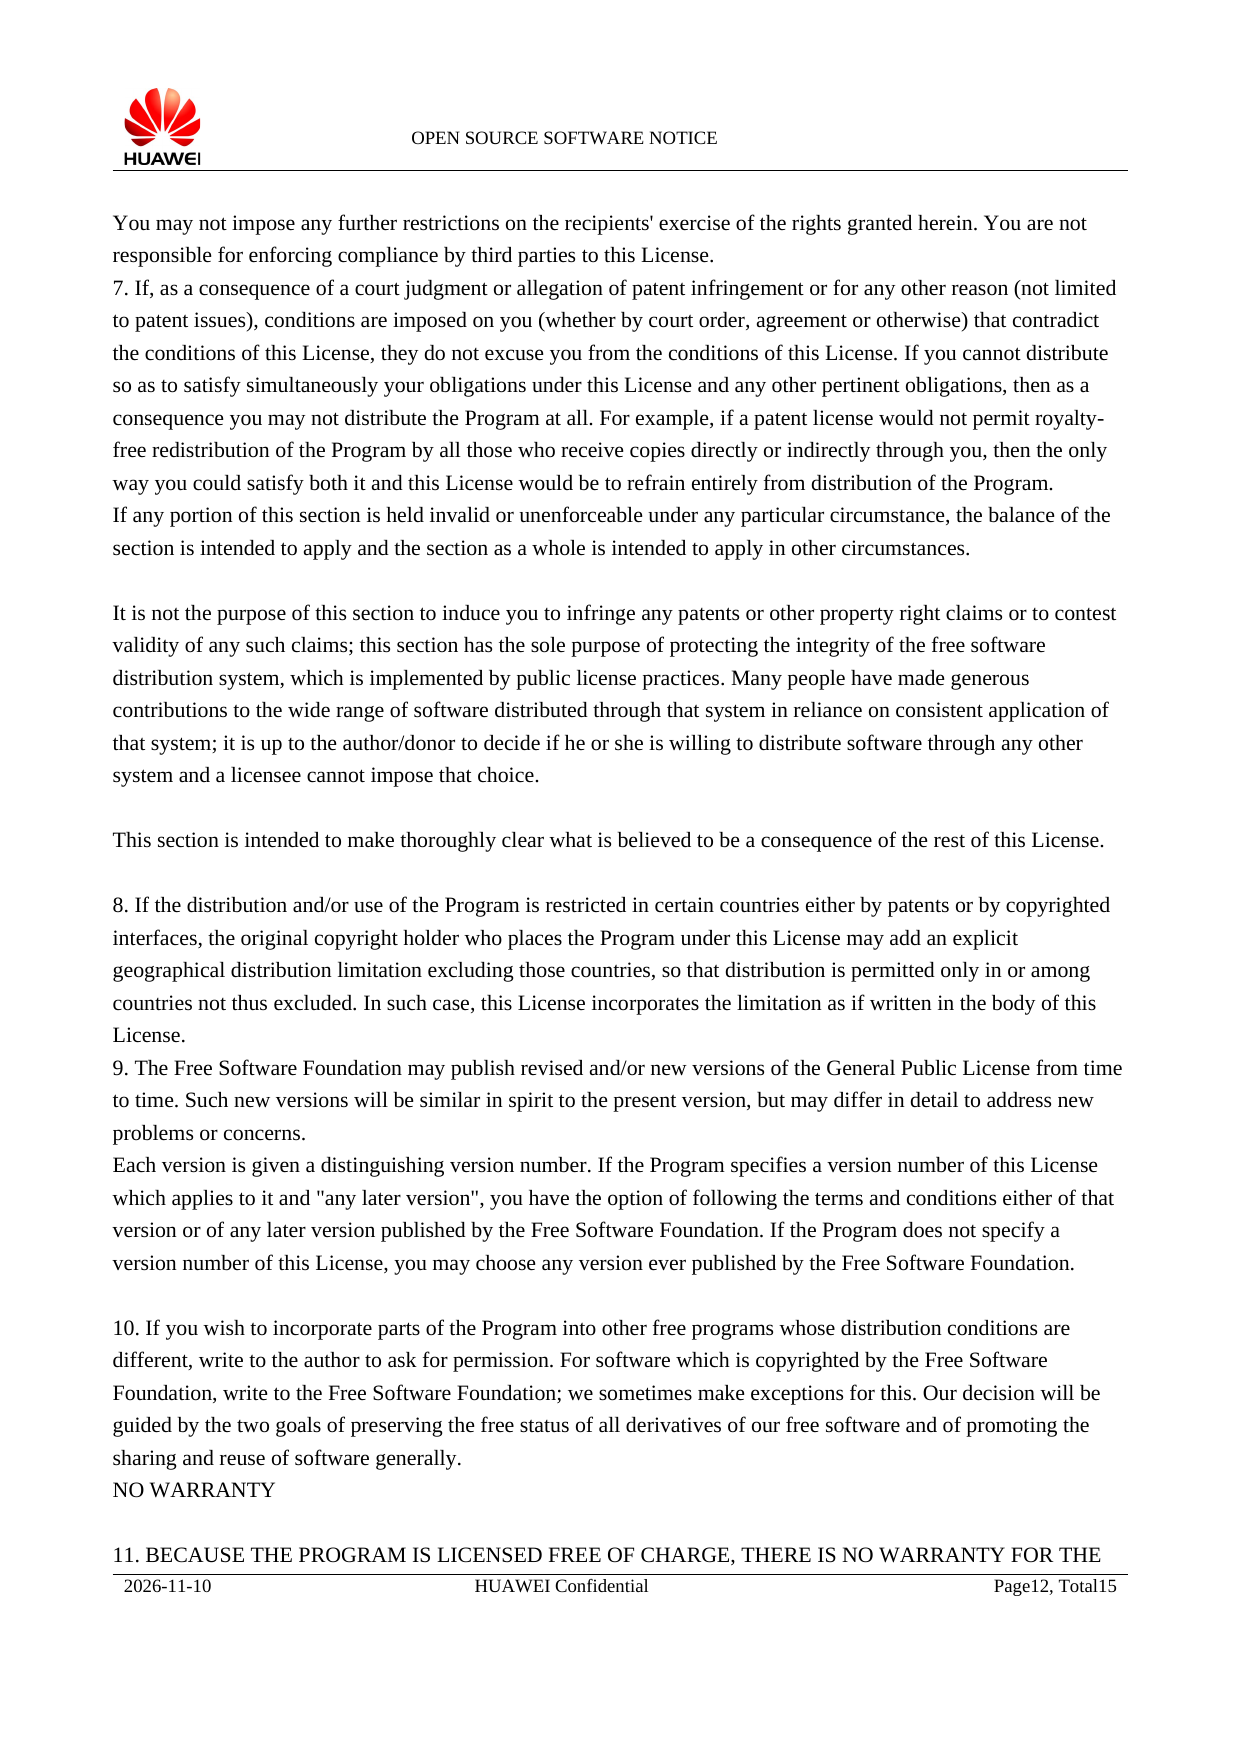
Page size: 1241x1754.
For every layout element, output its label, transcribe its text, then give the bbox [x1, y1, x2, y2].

picture [124, 88, 201, 165]
